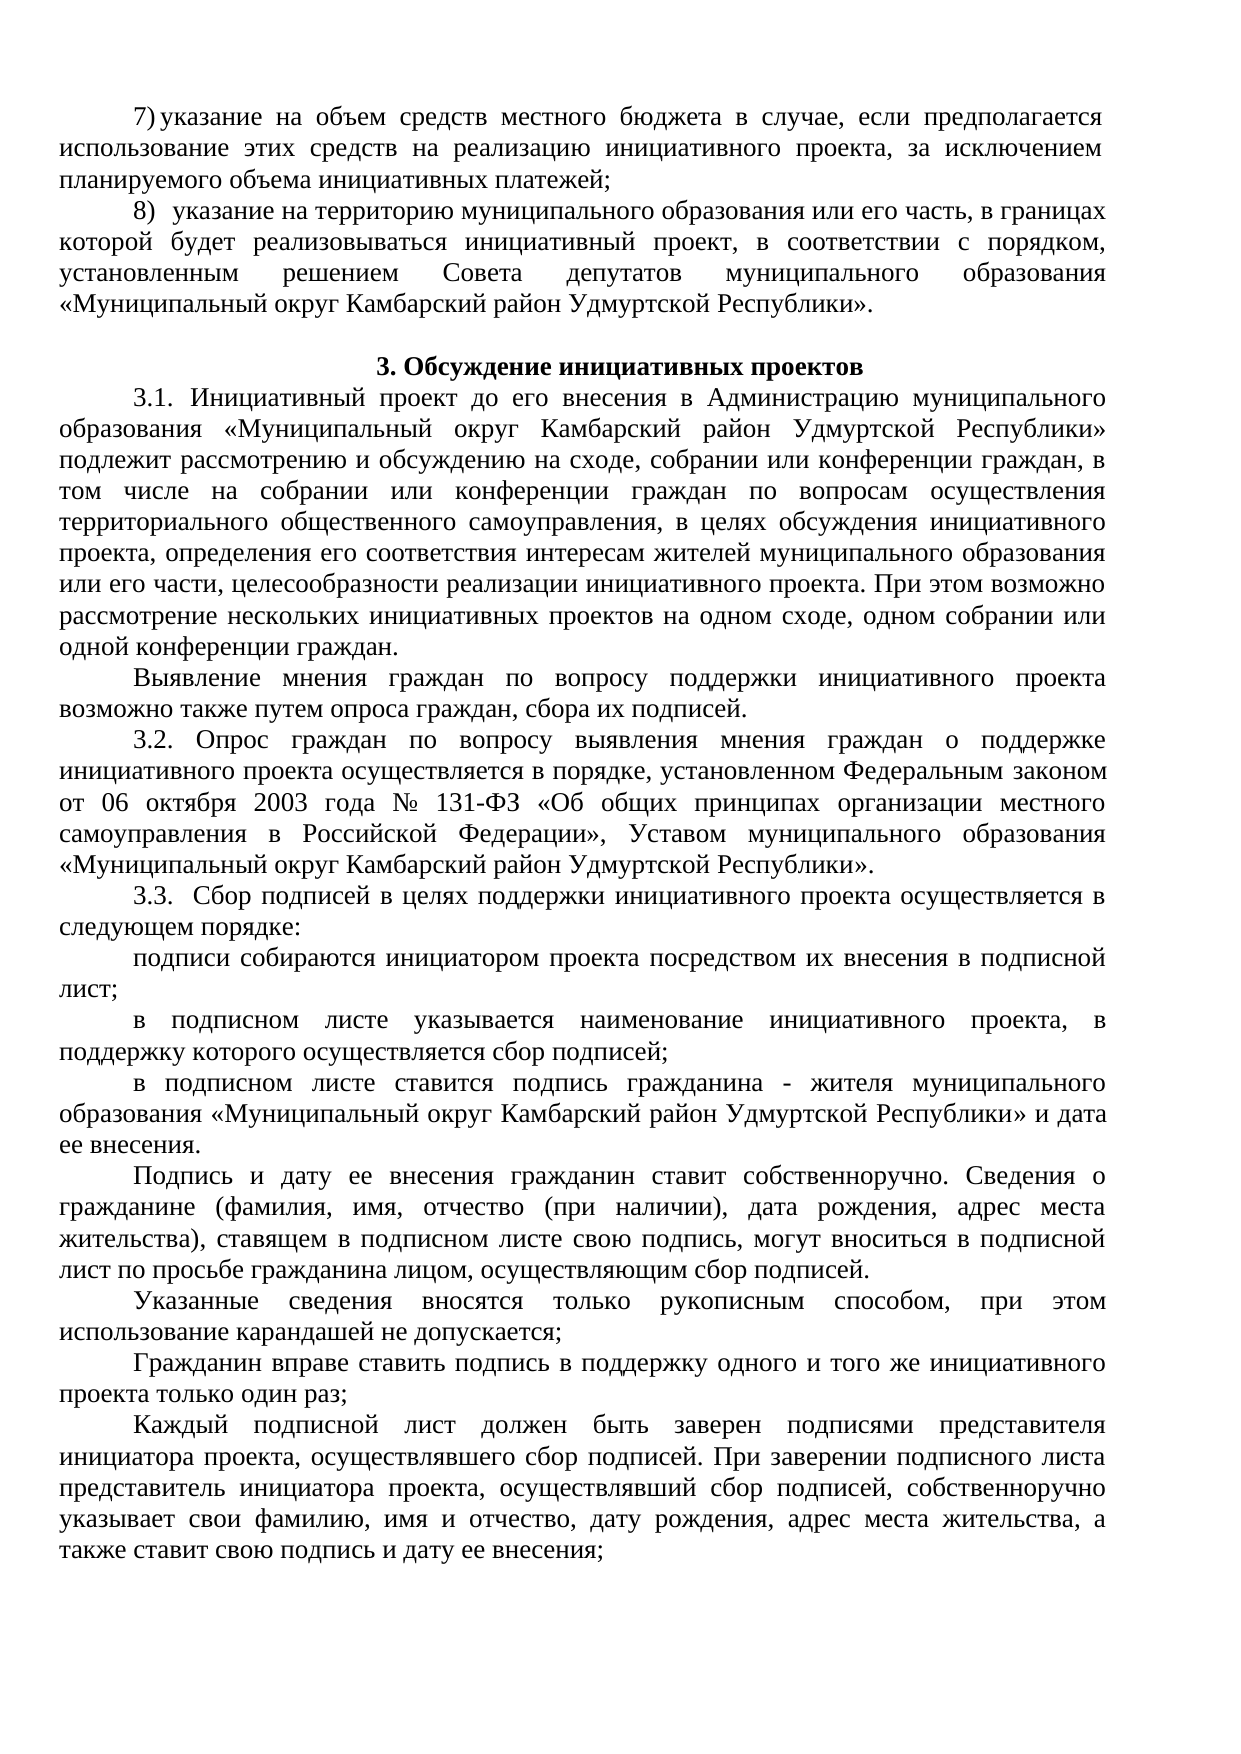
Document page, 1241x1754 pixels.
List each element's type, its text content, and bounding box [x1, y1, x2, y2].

text в подписном листе ставится подпись гражданина - жителя муниципального образования «Муниципальный округ Камбарский район Удмуртской Республики» и дата ее внесения. [59, 1066, 1107, 1159]
text Каждый подписной лист должен быть заверен подписями представителя инициатора проекта, осуществлявшего сбор подписей. При заверении подписного листа представитель инициатора проекта, осуществлявший сбор подписей, собственноручно указывает свои фамилию, имя и отчество, дату рождения, адрес места жительства, а также ставит свою подпись и дату ее внесения; [59, 1408, 1107, 1564]
text Гражданин вправе ставить подпись в поддержку одного и того же инициативного проекта только один раз; [59, 1346, 1107, 1408]
text 3. Обсуждение инициативных проектов [59, 349, 1107, 381]
text Подпись и дату ее внесения гражданин ставит собственноручно. Сведения о гражданине (фамилия, имя, отчество (при наличии), дата рождения, адрес места жительства), ставящем в подписном листе свою подпись, могут вноситься в подписной лист по просьбе гражданина лицом, осуществляющим сбор подписей. [59, 1159, 1107, 1284]
list Инициативный проект до его внесения в Администрацию муниципального образования «Муниципальный округ Камбарский район Удмуртской Республики» подлежит рассмотрению и обсуждению на сходе, собрании или конференции граждан, в том числе на собрании или конференции граждан по вопросам осуществления территориального общественного самоуправления, в целях обсуждения инициативного проекта, определения его соответствия интересам жителей муниципального образования или его части, целесообразности реализации инициативного проекта. При этом возможно рассмотрение нескольких инициативных проектов на одном сходе, одном собрании или одной конференции граждан. [59, 381, 1107, 661]
text 3.2. Опрос граждан по вопросу выявления мнения граждан о поддержке инициативного проекта осуществляется в порядке, установленном Федеральным законом от 06 октября 2003 года № 131-ФЗ «Об общих принципах организации местного самоуправления в Российской Федерации», Уставом муниципального образования «Муниципальный округ Камбарский район Удмуртской Республики». [59, 723, 1107, 879]
text 3.3. Сбор подписей в целях поддержки инициативного проекта осуществляется в следующем порядке: [59, 879, 1107, 941]
text в подписном листе указывается наименование инициативного проекта, в поддержку которого осуществляется сбор подписей; [59, 1004, 1107, 1066]
text подписи собираются инициатором проекта посредством их внесения в подписной лист; [59, 941, 1107, 1004]
text 8) указание на территорию муниципального образования или его часть, в границах которой будет реализовываться инициативный проект, в соответствии с порядком, установленным решением Совета депутатов муниципального образования «Муниципальный округ Камбарский район Удмуртской Республики». [59, 194, 1107, 318]
list указание на объем средств местного бюджета в случае, если предполагается использование этих средств на реализацию инициативного проекта, за исключением планируемого объема инициативных платежей; [59, 100, 1104, 194]
text Выявление мнения граждан по вопросу поддержки инициативного проекта возможно также путем опроса граждан, сбора их подписей. [59, 661, 1107, 723]
text Указанные сведения вносятся только рукописным способом, при этом использование карандашей не допускается; [59, 1284, 1107, 1346]
